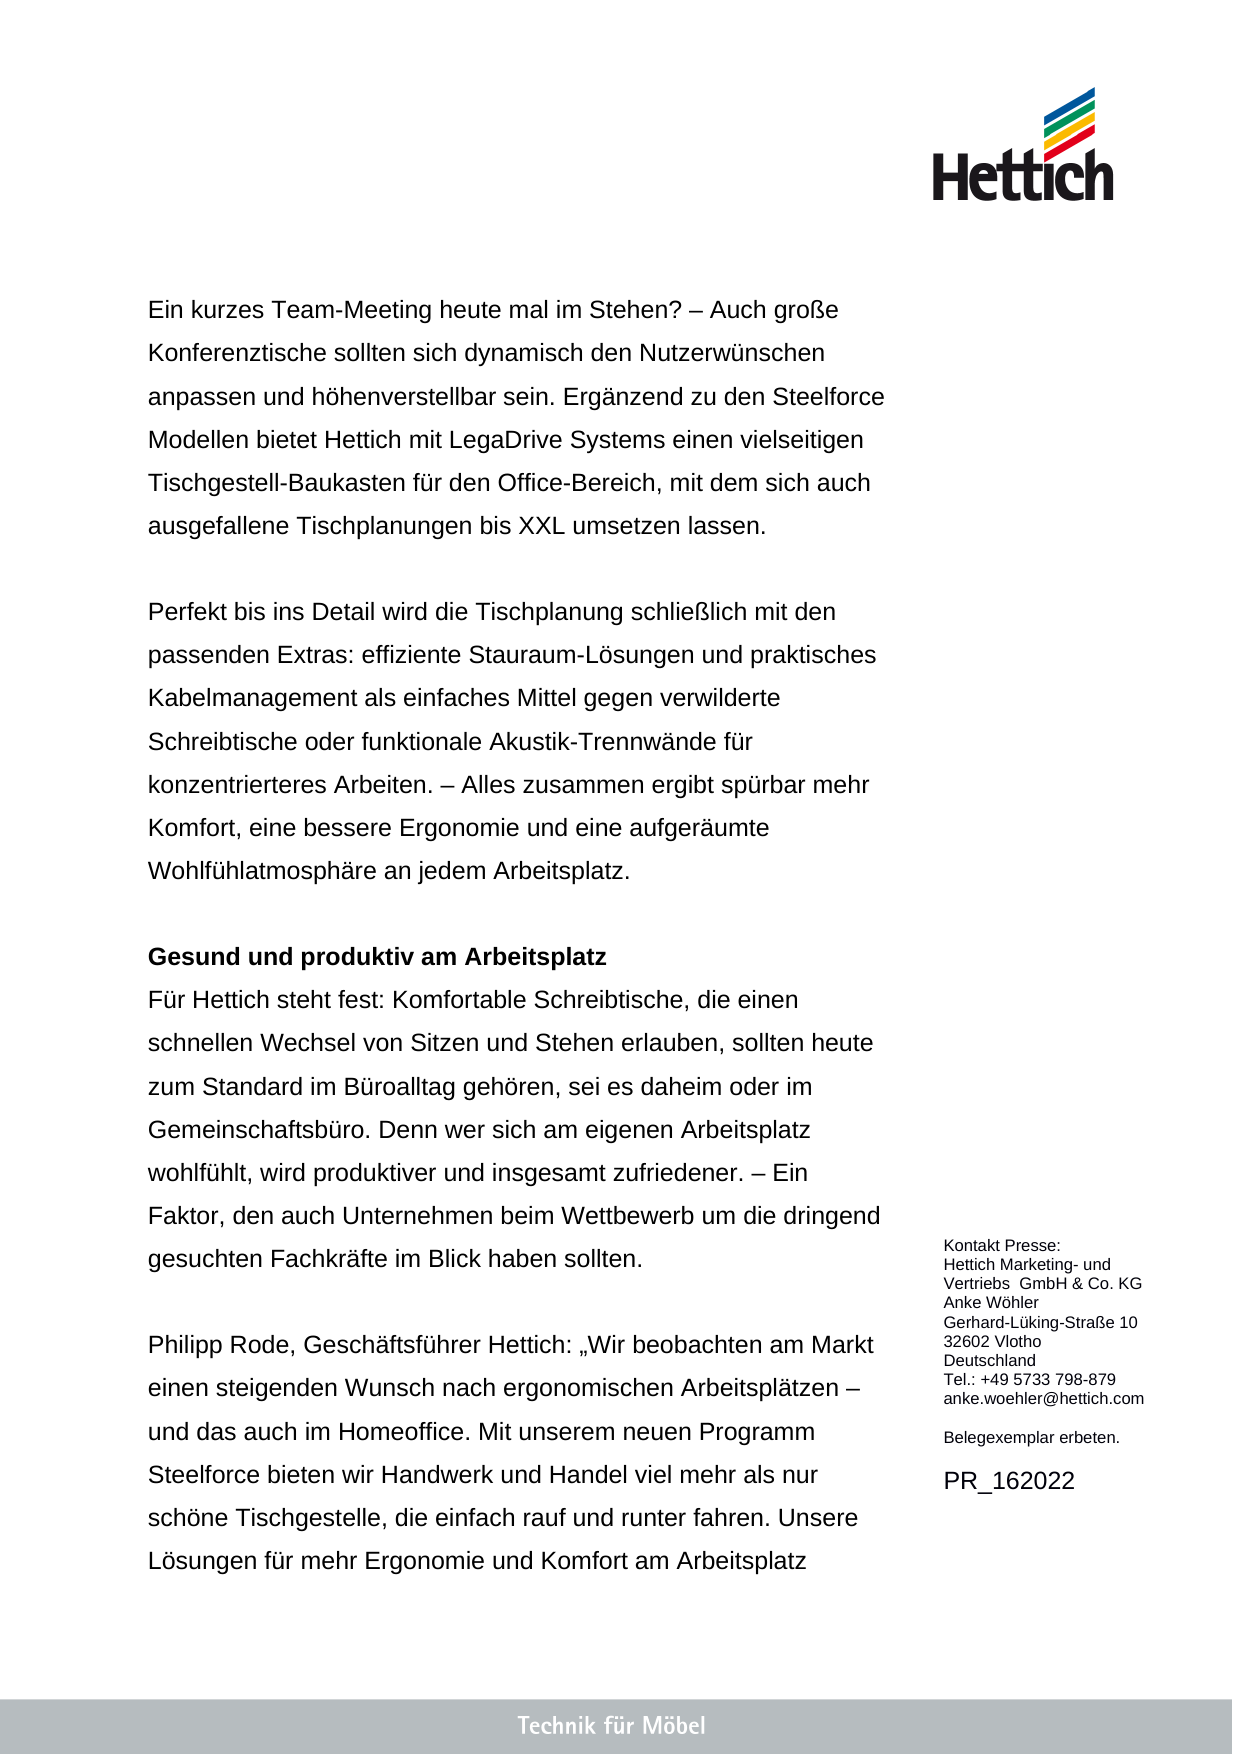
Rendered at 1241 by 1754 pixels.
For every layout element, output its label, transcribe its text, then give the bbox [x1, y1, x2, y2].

picture [0, 6, 1237, 263]
text Perfekt bis ins Detail wird die Tischplanung schließlich mit den passenden Extras: effiziente Stauraum-Lösungen und praktisches Kabelmanagement als einfaches Mittel gegen verwilderte Schreibtische oder funktionale Akustik-Trennwände für konzentrierteres Arbeiten. – Alles zusammen ergibt spürbar mehr Komfort, eine bessere Ergonomie und eine aufgeräumte Wohlfühlatmosphäre an jedem Arbeitsplatz. [148, 597, 886, 885]
text Ein kurzes Team-Meeting heute mal im Stehen? – Auch große Konferenztische sollten sich dynamisch den Nutzerwünschen anpassen und höhenverstellbar sein. Ergänzend zu den Steelforce Modellen bietet Hettich mit LegaDrive Systems einen vielseitigen Tischgestell-Baukasten für den Office-Bereich, mit dem sich auch ausgefallene Tischplanungen bis XXL umsetzen lassen. [148, 295, 886, 540]
picture [0, 1636, 1232, 1754]
text Gesund und produktiv am Arbeitsplatz Für Hettich steht fest: Komfortable Schreibtische, die einen schnellen Wechsel von Sitzen und Stehen erlauben, sollten heute zum Standard im Büroalltag gehören, sei es daheim oder im Gemeinschaftsbüro. Denn wer sich am eigenen Arbeitsplatz wohlfühlt, wird produktiver und insgesamt zufriedener. – Ein Faktor, den auch Unternehmen beim Wettbewerb um die dringend gesuchten Fachkräfte im Blick haben sollten. [148, 942, 886, 1273]
